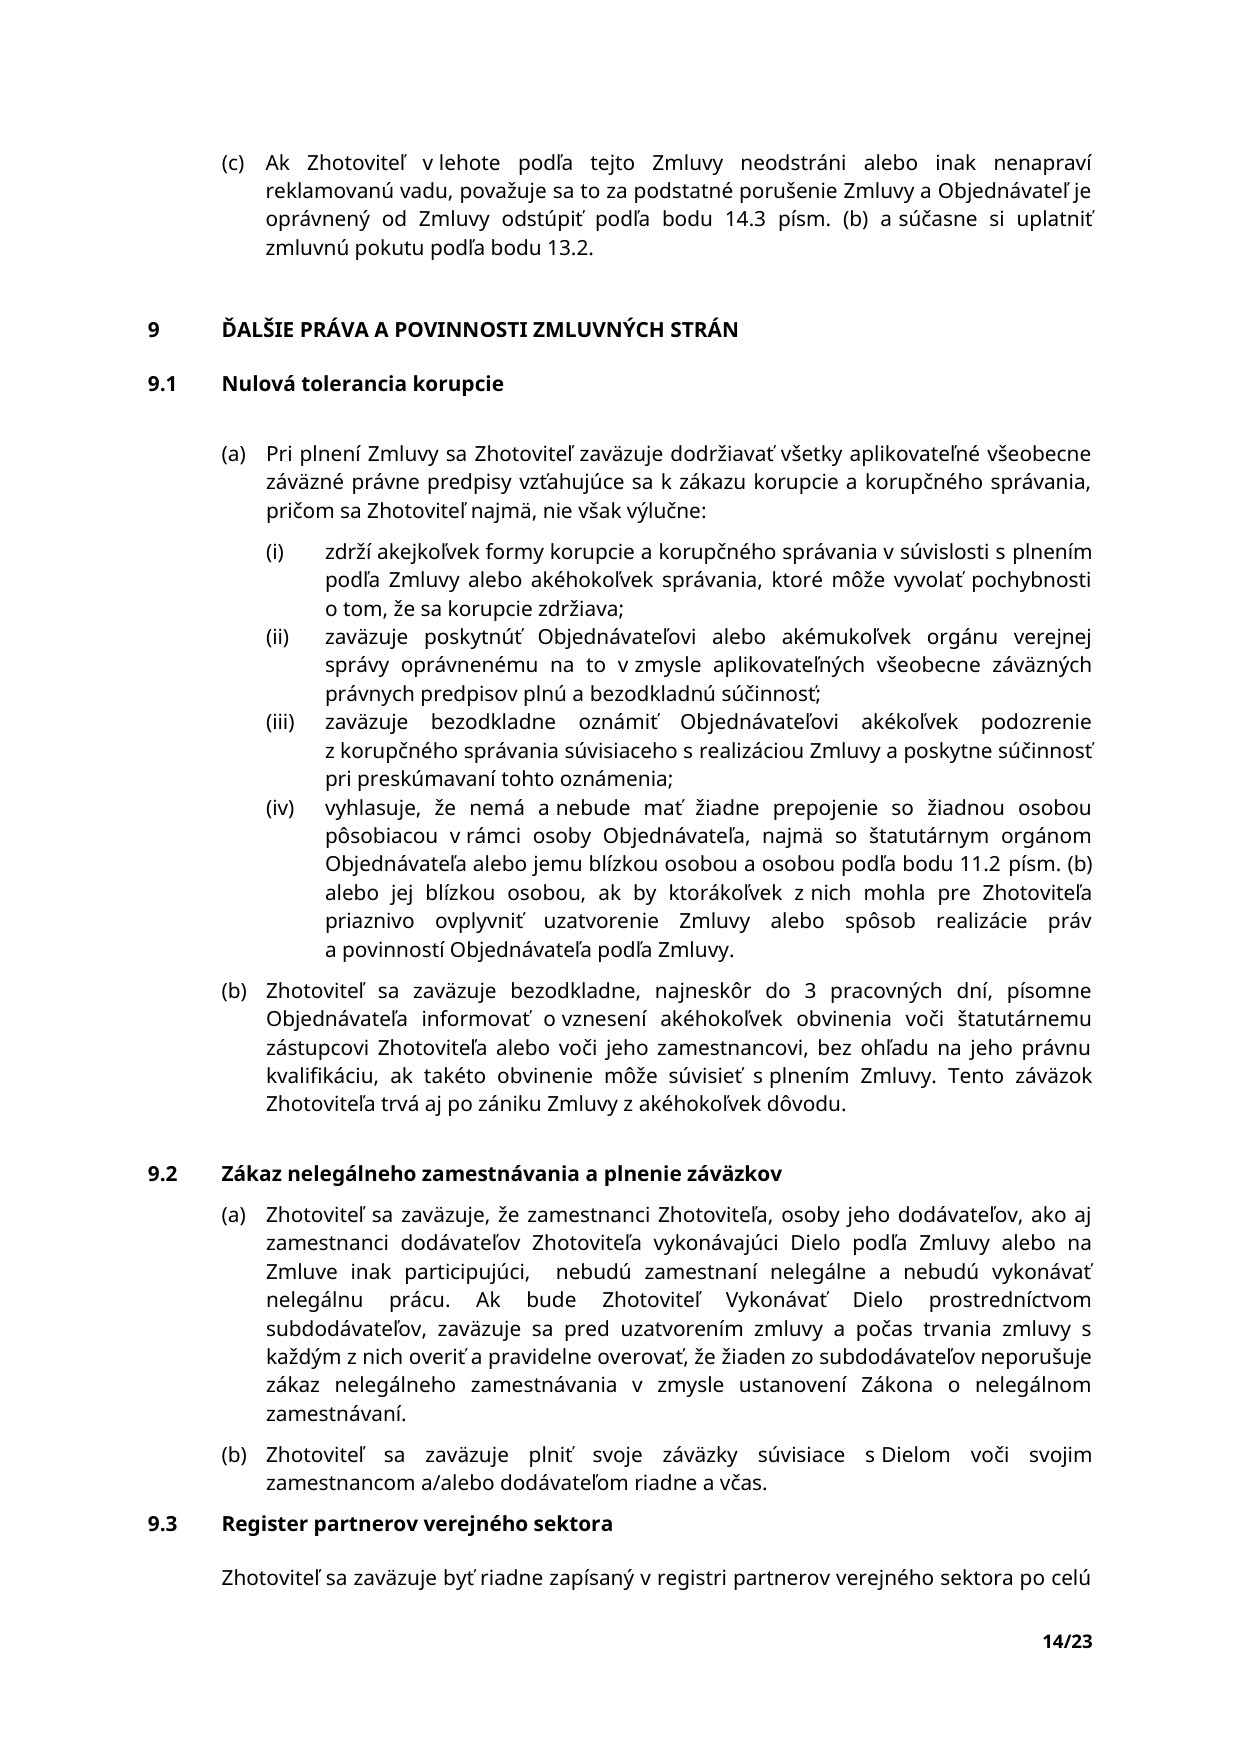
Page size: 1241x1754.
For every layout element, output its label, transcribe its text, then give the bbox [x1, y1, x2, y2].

list zaväzuje bezodkladne oznámiť Objednávateľovi akékoľvek podozrenie z korupčného správania súvisiaceho s realizáciou Zmluvy a poskytne súčinnosť pri preskúmavaní tohto oznámenia; [266, 707, 1093, 793]
text (a) Zhotoviteľ sa zaväzuje, že zamestnanci Zhotoviteľa, osoby jeho dodávateľov, ako aj zamestnanci dodávateľov Zhotoviteľa vykonávajúci Dielo podľa Zmluvy alebo na Zmluve inak participujúci, nebudú zamestnaní nelegálne a nebudú vykonávať nelegálnu prácu. Ak bude Zhotoviteľ Vykonávať Dielo prostredníctvom subdodávateľov, zaväzuje sa pred uzatvorením zmluvy a počas trvania zmluvy s každým z nich overiť a pravidelne overovať, že žiaden zo subdodávateľov neporušuje zákaz nelegálneho zamestnávania v zmysle ustanovení Zákona o nelegálnom zamestnávaní. [221, 1200, 1093, 1427]
text 9.3 Register partnerov verejného sektora [148, 1509, 1093, 1538]
list zaväzuje poskytnúť Objednávateľovi alebo akémukoľvek orgánu verejnej správy oprávnenému na to v zmysle aplikovateľných všeobecne záväzných právnych predpisov plnú a bezodkladnú súčinnosť; [266, 622, 1093, 707]
text (a) Pri plnení Zmluvy sa Zhotoviteľ zaväzuje dodržiavať všetky aplikovateľné všeobecne záväzné právne predpisy vzťahujúce sa k zákazu korupcie a korupčného správania, pričom sa Zhotoviteľ najmä, nie však výlučne: [221, 439, 1093, 524]
list zdrží akejkoľvek formy korupcie a korupčného správania v súvislosti s plnením podľa Zmluvy alebo akéhokoľvek správania, ktoré môže vyvolať pochybnosti o tom, že sa korupcie zdržiava; [266, 537, 1093, 622]
text (b) Zhotoviteľ sa zaväzuje plniť svoje záväzky súvisiace s Dielom voči svojim zamestnancom a/alebo dodávateľom riadne a včas. [221, 1440, 1093, 1497]
text (b) Zhotoviteľ sa zaväzuje bezodkladne, najneskôr do 3 pracovných dní, písomne Objednávateľa informovať o vznesení akéhokoľvek obvinenia voči štatutárnemu zástupcovi Zhotoviteľa alebo voči jeho zamestnancovi, bez ohľadu na jeho právnu kvalifikáciu, ak takéto obvinenie môže súvisieť s plnením Zmluvy. Tento záväzok Zhotoviteľa trvá aj po zániku Zmluvy z akéhokoľvek dôvodu. [221, 976, 1093, 1118]
text 9 ĎALŠIE PRÁVA A POVINNOSTI ZMLUVNÝCH STRÁN [148, 315, 1093, 343]
list vyhlasuje, že nemá a nebude mať žiadne prepojenie so žiadnou osobou pôsobiacou v rámci osoby Objednávateľa, najmä so štatutárnym orgánom Objednávateľa alebo jemu blízkou osobou a osobou podľa bodu 11.2 písm. (b) alebo jej blízkou osobou, ak by ktorákoľvek z nich mohla pre Zhotoviteľa priaznivo ovplyvniť uzatvorenie Zmluvy alebo spôsob realizácie práv a povinností Objednávateľa podľa Zmluvy. [266, 793, 1093, 963]
text 9.1 Nulová tolerancia korupcie [148, 369, 1093, 398]
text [221, 1563, 1093, 1591]
text 9.2 Zákaz nelegálneho zamestnávania a plnenie záväzkov [148, 1159, 1093, 1187]
list Ak Zhotoviteľ v lehote podľa tejto Zmluvy neodstráni alebo inak nenapraví reklamovanú vadu, považuje sa to za podstatné porušenie Zmluvy a Objednávateľ je oprávnený od Zmluvy odstúpiť podľa bodu 14.3 písm. (b) a súčasne si uplatniť zmluvnú pokutu podľa bodu 13.2. [222, 148, 1093, 261]
